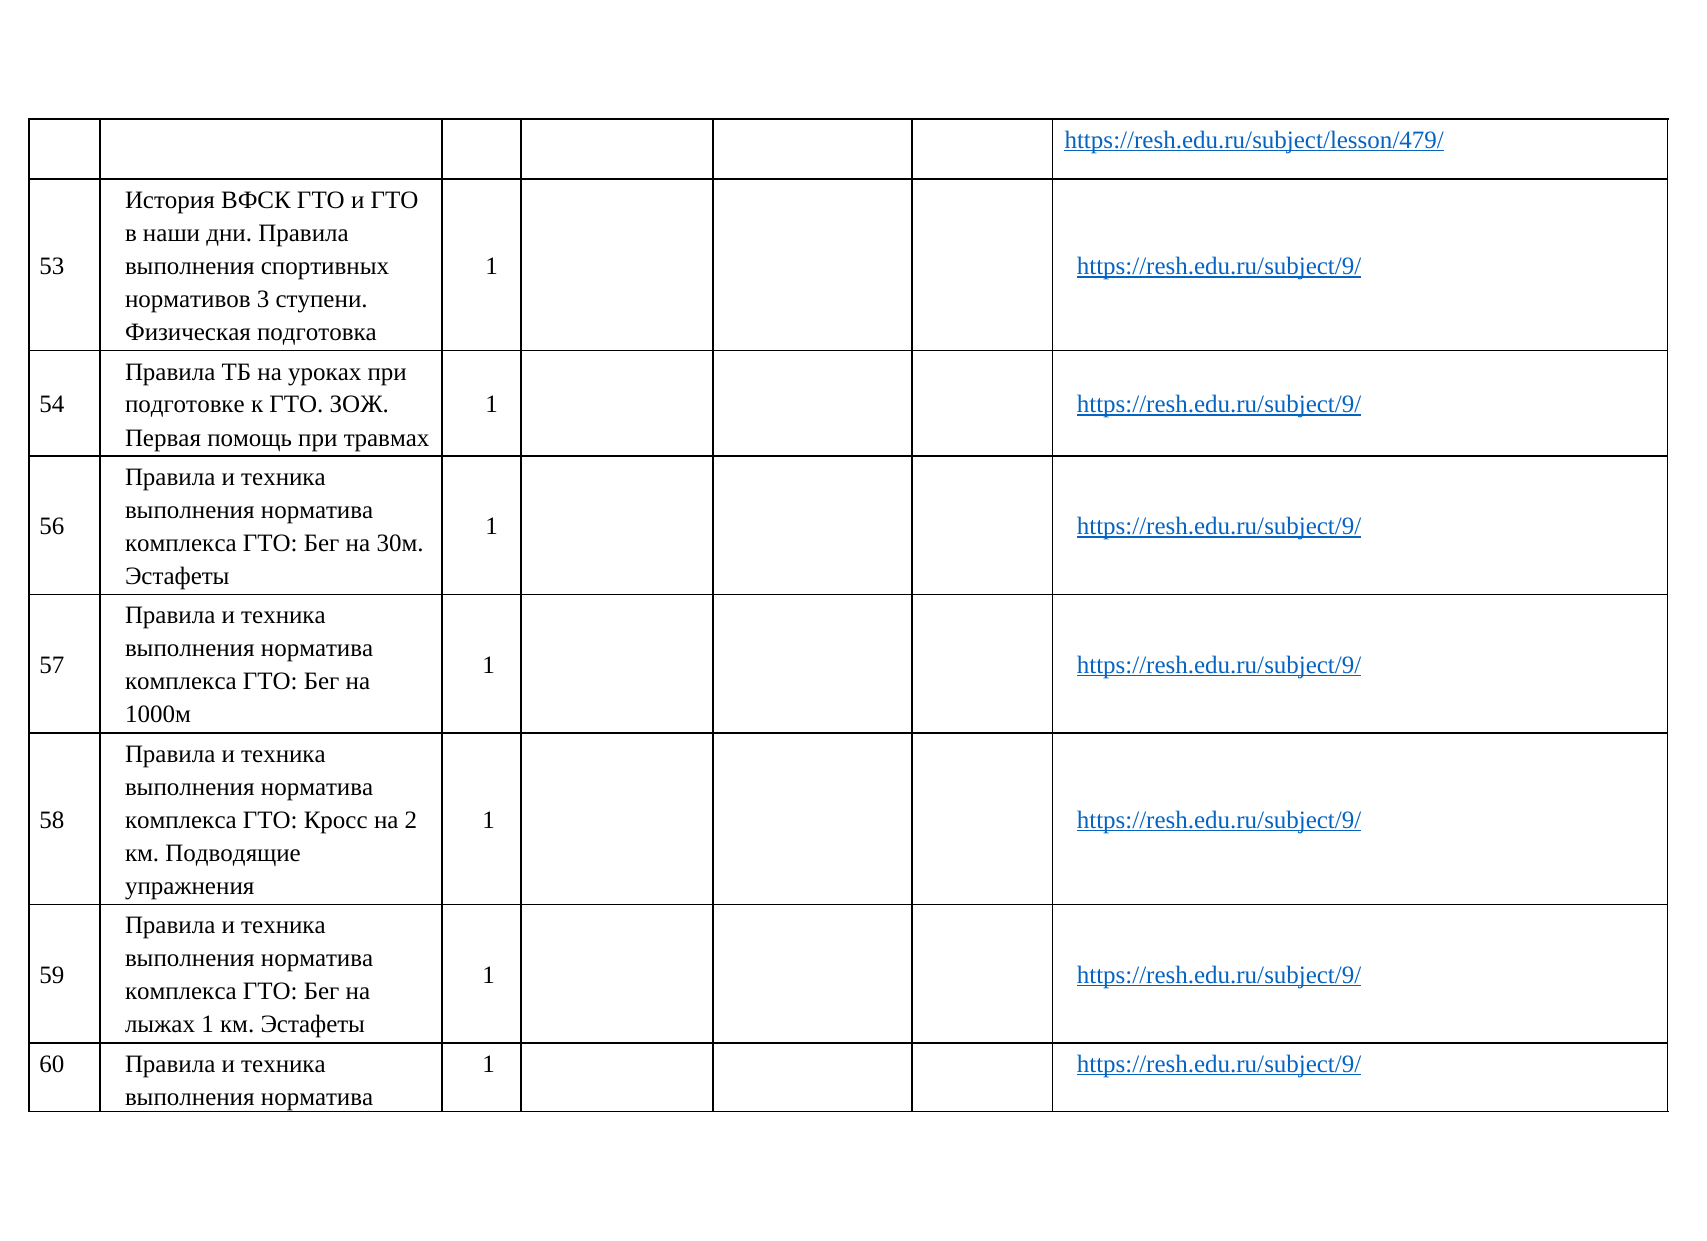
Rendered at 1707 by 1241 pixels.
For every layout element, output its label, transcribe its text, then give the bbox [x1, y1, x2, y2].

table_cell [714, 734, 911, 903]
table_cell 53 [30, 180, 99, 350]
table_cell 54 [30, 351, 99, 455]
table_cell 1 [443, 351, 520, 455]
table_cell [101, 1044, 441, 1111]
table_cell https://resh.edu.ru/subject/9/ [1053, 905, 1667, 1042]
table_cell [913, 595, 1052, 732]
table_cell [913, 734, 1052, 903]
table_cell [522, 180, 712, 350]
table_cell https://resh.edu.ru/subject/9/ [1053, 180, 1667, 350]
table_cell Правила ТБ на уроках при подготовке к ГТО. ЗОЖ. Первая помощь при травмах [101, 351, 441, 455]
table_cell [714, 120, 911, 178]
table_cell Правила и техника выполнения норматива комплекса ГТО: Кросс на 2 км. Подводящие упражнения [101, 734, 441, 903]
table_cell 1 [443, 1044, 520, 1111]
table_cell https://resh.edu.ru/subject/9/ [1053, 734, 1667, 903]
table_cell Правила и техника выполнения норматива комплекса ГТО: Бег на 30м. Эстафеты [101, 457, 441, 594]
table_cell История ВФСК ГТО и ГТО в наши дни. Правила выполнения спортивных нормативов 3 ступени. Физическая подготовка [101, 180, 441, 350]
table_cell 1 [443, 120, 520, 178]
table_cell https://resh.edu.ru/subject/9/ [1053, 457, 1667, 594]
table_cell [522, 457, 712, 594]
table_cell 57 [30, 595, 99, 732]
table_cell Правила и техника выполнения норматива комплекса ГТО: Бег на 1000м [101, 595, 441, 732]
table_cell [101, 120, 441, 178]
table_cell [522, 351, 712, 455]
table_cell Правила и техника выполнения норматива комплекса ГТО: Бег на лыжах 1 км. Эстафеты [101, 905, 441, 1042]
table_cell 1 [443, 180, 520, 350]
table_cell 1 [443, 905, 520, 1042]
table_cell [714, 180, 911, 350]
table_cell [913, 180, 1052, 350]
table_cell [714, 595, 911, 732]
table_cell https://resh.edu.ru/subject/9/ [1053, 595, 1667, 732]
table_cell [913, 1044, 1052, 1111]
table_cell [913, 120, 1052, 178]
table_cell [1053, 1044, 1667, 1111]
table_cell [522, 1044, 712, 1111]
table_cell 1 [443, 734, 520, 903]
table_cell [1053, 120, 1667, 178]
table_cell [913, 351, 1052, 455]
table_cell 52 [30, 120, 99, 178]
table_cell https://resh.edu.ru/subject/9/ [1053, 351, 1667, 455]
table_cell [714, 457, 911, 594]
table_cell 56 [30, 457, 99, 594]
table_cell [522, 734, 712, 903]
table_cell [913, 905, 1052, 1042]
table_cell [522, 120, 712, 178]
table_cell 58 [30, 734, 99, 903]
table_cell [714, 1044, 911, 1111]
table_cell [714, 351, 911, 455]
table_cell 59 [30, 905, 99, 1042]
table_cell [714, 905, 911, 1042]
table_cell 1 [443, 595, 520, 732]
table_cell 1 [443, 457, 520, 594]
table_cell [522, 905, 712, 1042]
table_cell [913, 457, 1052, 594]
table_cell [522, 595, 712, 732]
table_cell 60 [30, 1044, 99, 1111]
